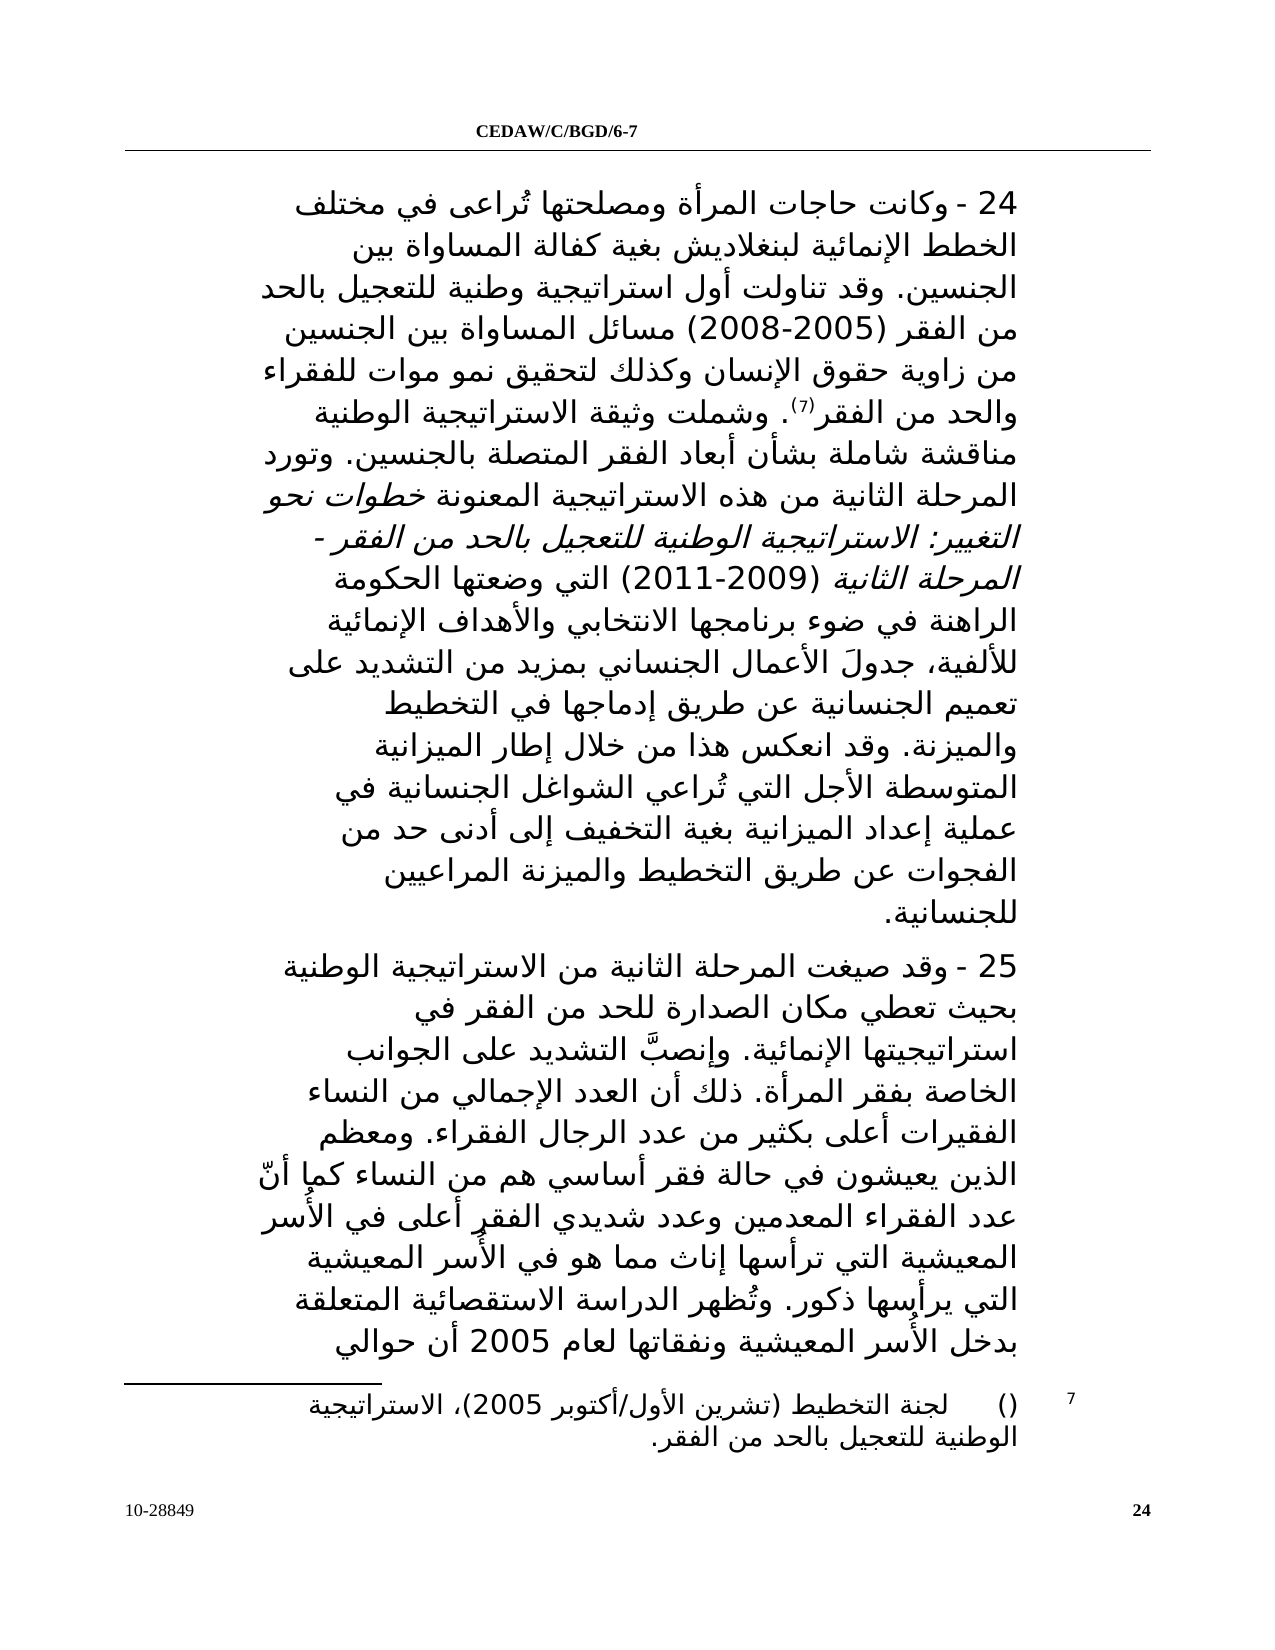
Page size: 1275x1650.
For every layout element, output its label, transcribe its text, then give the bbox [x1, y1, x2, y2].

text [256, 944, 1018, 1361]
text 24 - وكانت حاجات المرأة ومصلحتها تُراعى في مختلف الخطط الإنمائية لبنغلاديش بغية كفالة المساواة بين الجنسين. وقد تناولت أول استراتيجية وطنية للتعجيل بالحد من الفقر (2005-2008) مسائل المساواة بين الجنسين من زاوية حقوق الإنسان وكذلك لتحقيق نمو موات للفقراء والحد من الفقر(). وشملت وثيقة الاستراتيجية الوطنية مناقشة شاملة بشأن أبعاد الفقر المتصلة بالجنسين. وتورد المرحلة الثانية من هذه الاستراتيجية المعنونة خطوات نحو التغيير: الاستراتيجية الوطنية للتعجيل بالحد من الفقر - المرحلة الثانية (2009-2011) التي وضعتها الحكومة الراهنة في ضوء برنامجها الانتخابي والأهداف الإنمائية للألفية، جدولَ الأعمال الجنساني بمزيد من التشديد على تعميم الجنسانية عن طريق إدماجها في التخطيط والميزنة. وقد انعكس هذا من خلال إطار الميزانية المتوسطة الأجل التي تُراعي الشواغل الجنسانية في عملية إعداد الميزانية بغية التخفيف إلى أدنى حد من الفجوات عن طريق التخطيط والميزنة المراعيين للجنسانية. [256, 181, 1018, 931]
